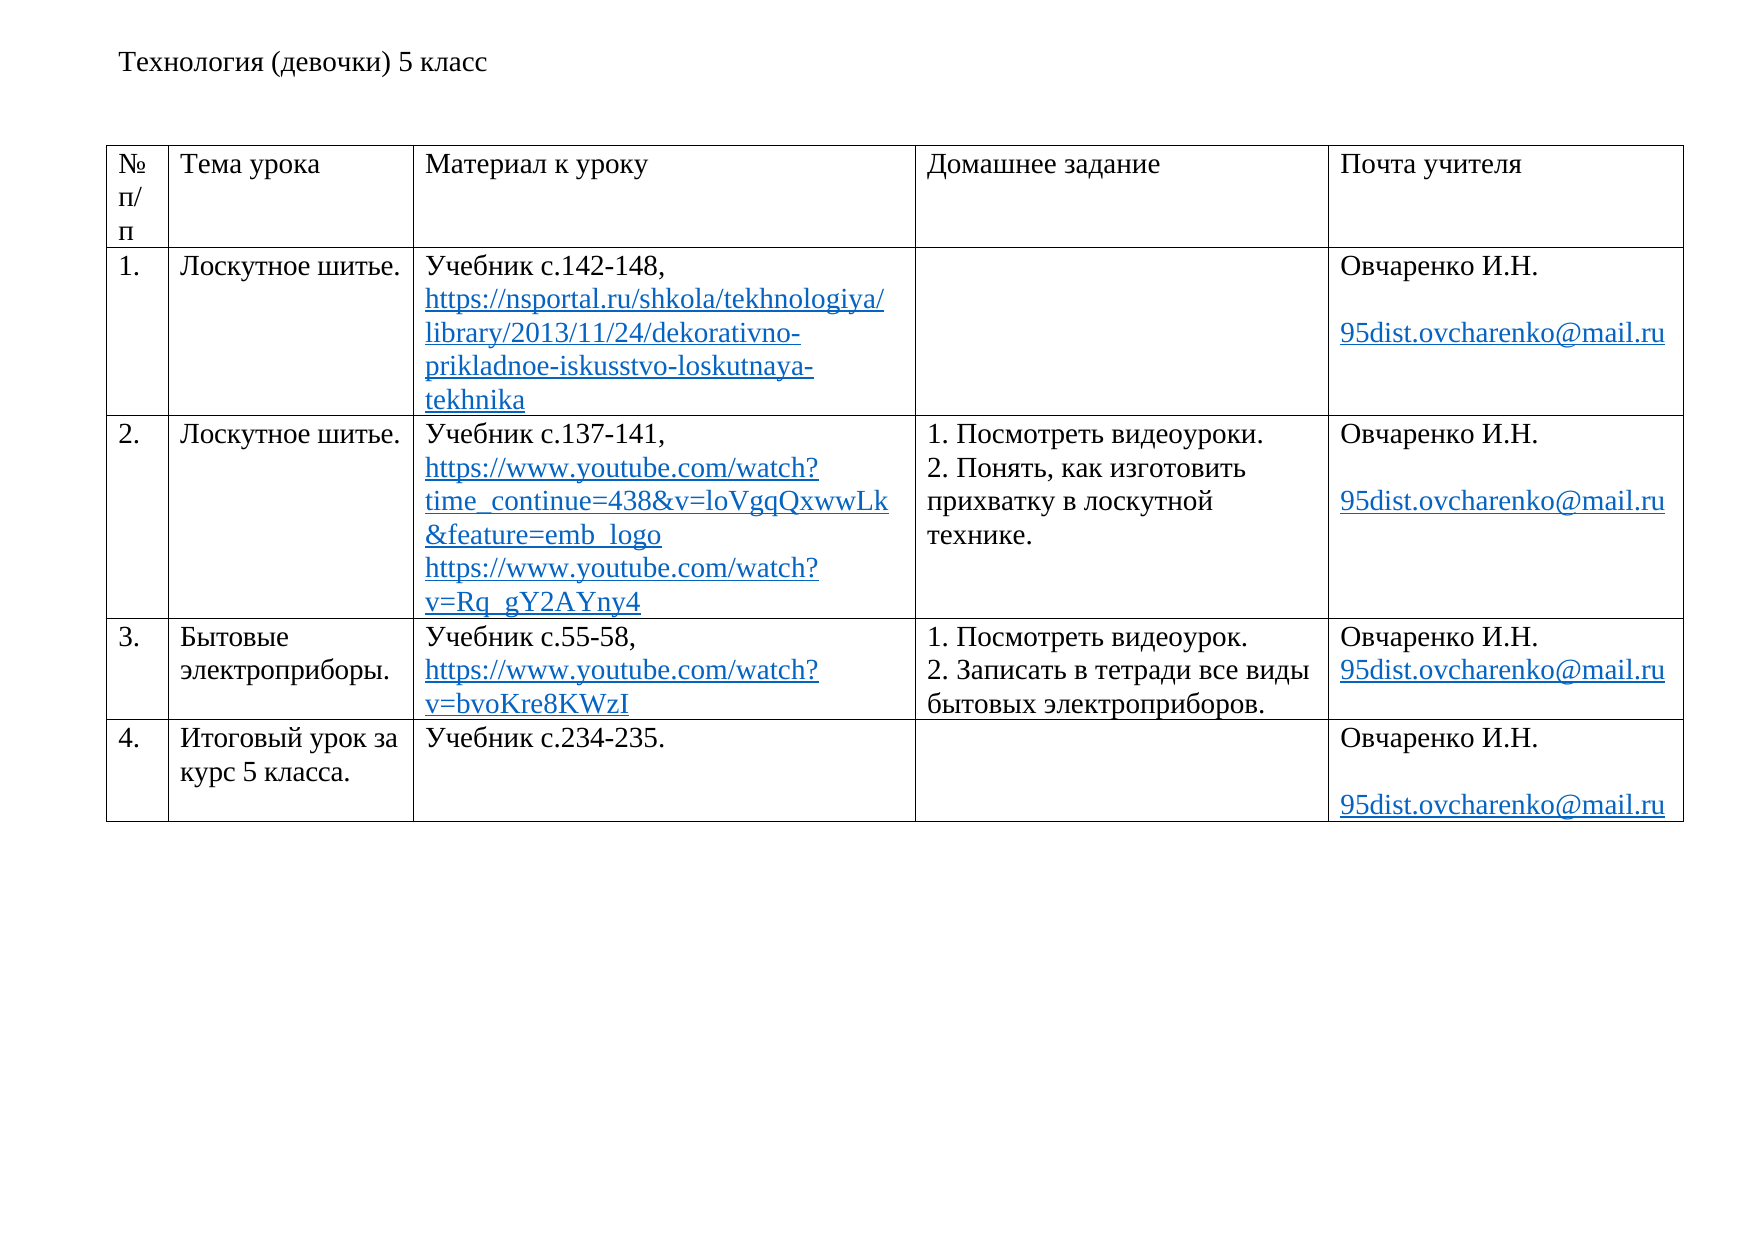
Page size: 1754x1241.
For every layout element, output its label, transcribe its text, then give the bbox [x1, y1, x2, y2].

table_header Тема урока [169, 146, 413, 247]
table_cell Бытовые электроприборы. [169, 619, 413, 719]
table_header Материал к уроку [414, 146, 915, 247]
table_cell Овчаренко И.Н. 95dist.ovcharenko@mail.ru [1329, 720, 1683, 821]
table_cell 1. Посмотреть видеоурок. 2. Записать в тетради все виды бытовых электроприборов. [916, 619, 1328, 719]
table_cell Овчаренко И.Н. 95dist.ovcharenko@mail.ru [1329, 248, 1683, 415]
table_cell 3. [107, 619, 168, 719]
table_cell [916, 720, 1328, 821]
table_cell Учебник с.234-235. [414, 720, 915, 821]
table_cell 1. Посмотреть видеоуроки. 2. Понять, как изготовить прихватку в лоскутной технике. [916, 416, 1328, 618]
table_cell Овчаренко И.Н. 95dist.ovcharenko@mail.ru [1329, 416, 1683, 618]
table_header № п/п [107, 146, 168, 247]
table_cell Лоскутное шитье. [169, 416, 413, 618]
table_cell 2. [107, 416, 168, 618]
table_header Домашнее задание [916, 146, 1328, 247]
table_cell Овчаренко И.Н. 95dist.ovcharenko@mail.ru [1329, 619, 1683, 719]
table_cell Итоговый урок за курс 5 класса. [169, 720, 413, 821]
table_cell Учебник с.137-141, https://www.youtube.com/watch?time_continue=438&v=loVgqQxwwLk&feature=emb_logo https://www.youtube.com/watch?v=Rq_gY2AYny4 [414, 416, 915, 618]
text Технология (девочки) 5 класс [118, 44, 1636, 78]
table_cell Учебник с.142-148, https://nsportal.ru/shkola/tekhnologiya/library/2013/11/24/dekorativno-prikladnoe-iskusstvo-loskutnaya-tekhnika [414, 248, 915, 415]
table_cell Учебник с.55-58, https://www.youtube.com/watch?v=bvoKre8KWzI [414, 619, 915, 719]
table_cell [916, 248, 1328, 415]
table_cell 4. [107, 720, 168, 821]
table_header Почта учителя [1329, 146, 1683, 247]
table_cell 1. [107, 248, 168, 415]
table_cell Лоскутное шитье. [169, 248, 413, 415]
